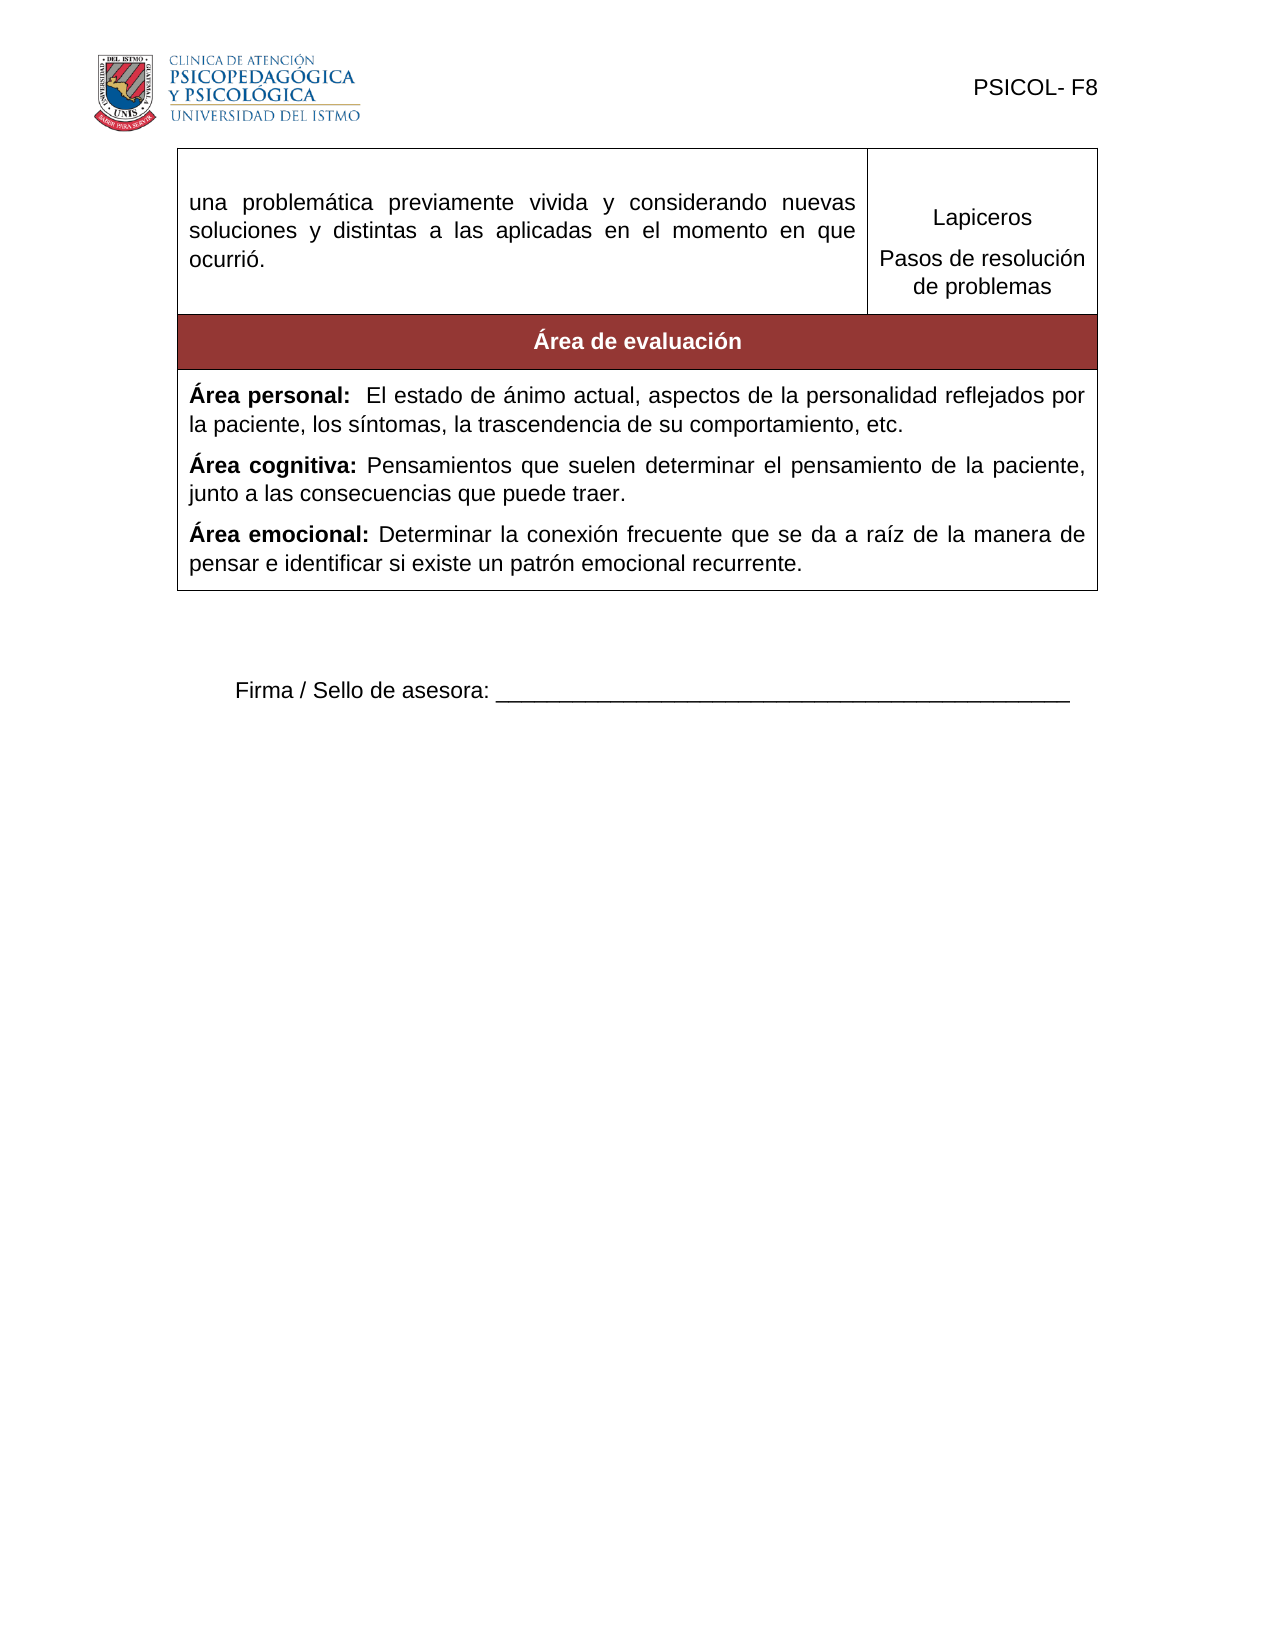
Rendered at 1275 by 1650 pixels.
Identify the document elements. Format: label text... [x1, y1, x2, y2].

picture [42, 25, 422, 166]
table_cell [178, 149, 867, 314]
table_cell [868, 149, 1097, 314]
table_cell Área de evaluación [178, 315, 1097, 369]
text Firma / Sello de asesora: _____________________________________________ [177, 677, 1127, 703]
table_cell Área personal: El estado de ánimo actual, aspectos de la personalidad reflejados por la paciente, los síntomas, la trascendencia de su comportamiento, etc. Área cognitiva: Pensamientos que suelen determinar el pensamiento de la paciente, junto a las consecuencias que puede traer. Área emocional: Determinar la conexión frecuente que se da a raíz de la manera de pensar e identificar si existe un patrón emocional recurrente. [178, 370, 1097, 590]
